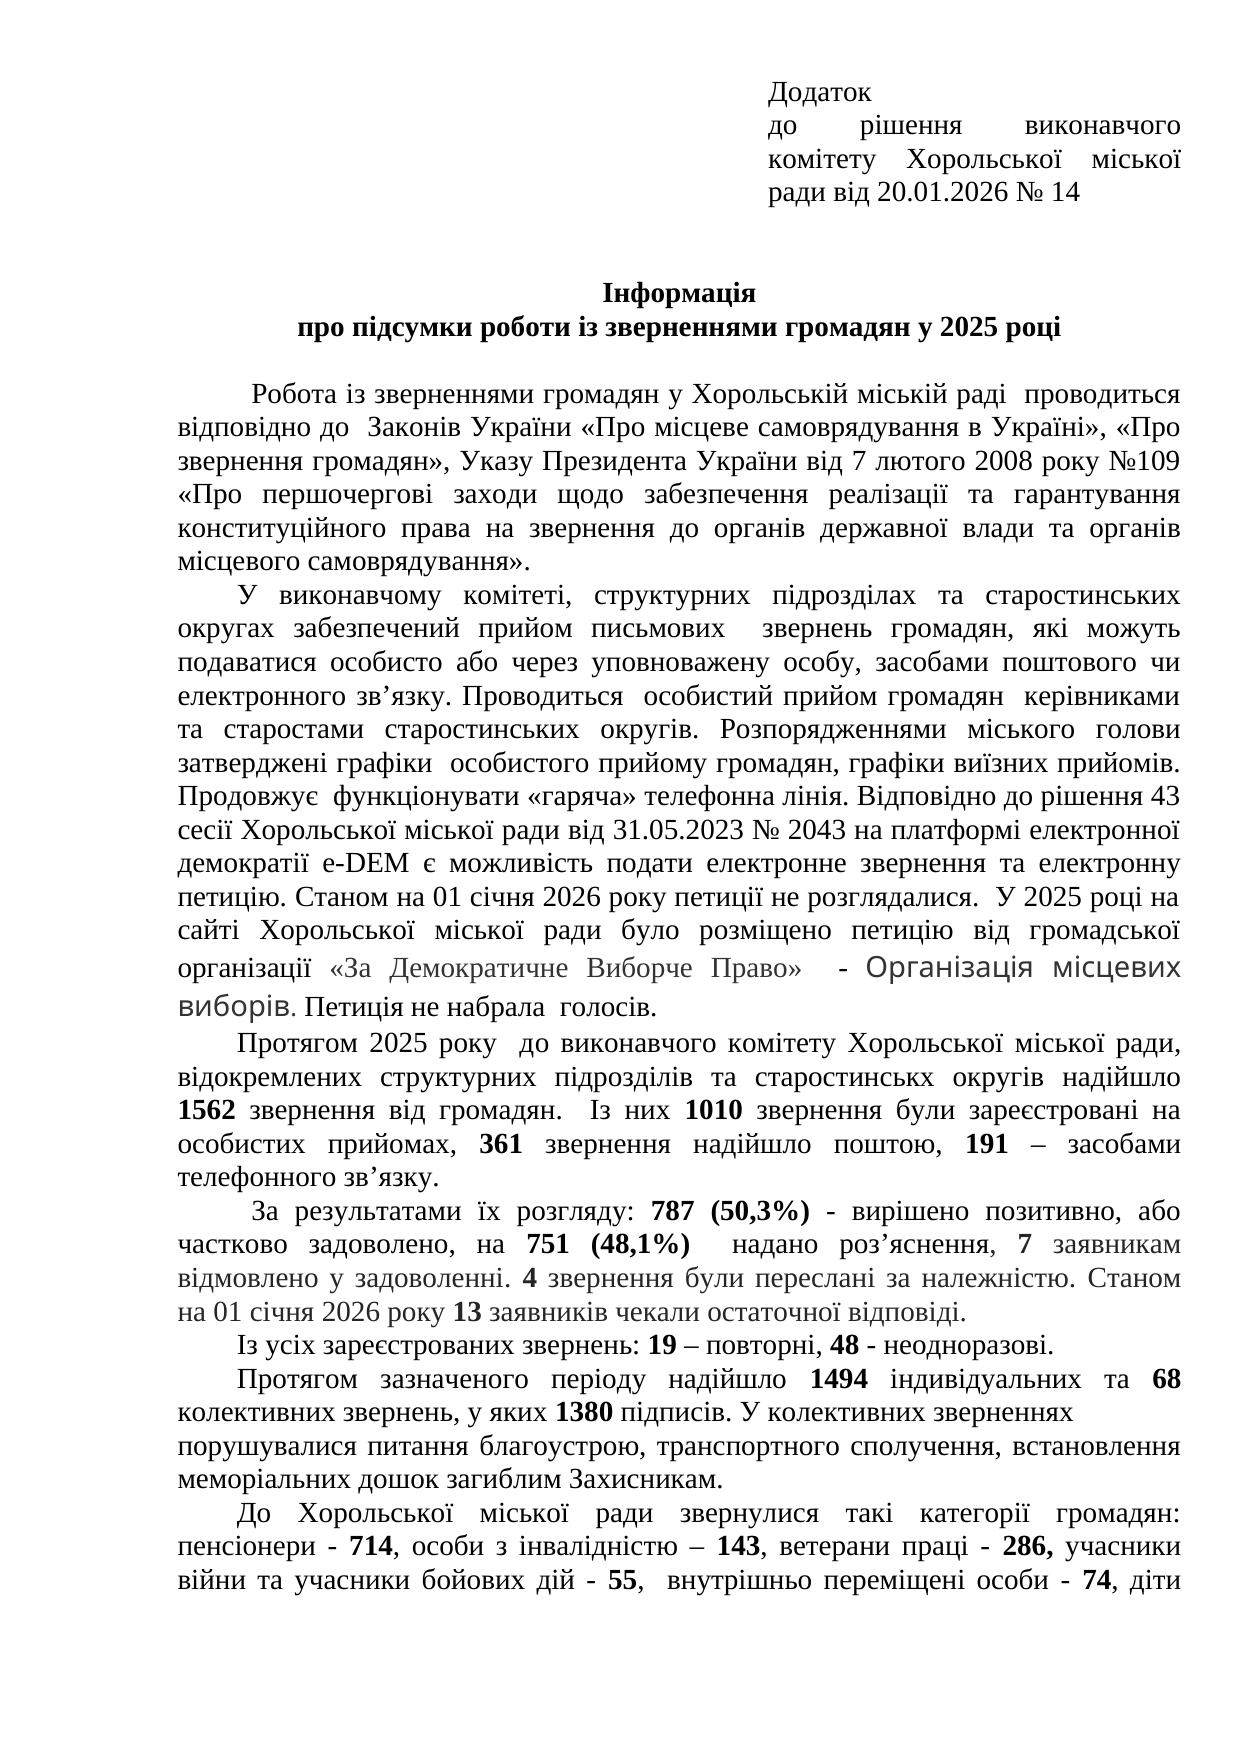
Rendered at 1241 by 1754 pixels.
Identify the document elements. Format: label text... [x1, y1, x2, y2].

text Протягом 2025 року до виконавчого комітету Хорольської міської ради, відокремлених структурних підрозділів та старостинськх округів надійшло 1562 звернення від громадян. Із них 1010 звернення були зареєстровані на особистих прийомах, 361 звернення надійшло поштою, 191 – засобами телефонного зв’язку. [177, 1025, 1181, 1193]
text до рішення виконавчого комітету Хорольської міської ради від 20.01.2026 № 14 [768, 107, 1181, 208]
text Додаток [768, 74, 1181, 107]
text Протягом зазначеного періоду надійшло 1494 індивідуальних та 68 колективних звернень, у яких 1380 підписів. У колективних зверненнях [177, 1361, 1181, 1428]
text У виконавчому комітеті, структурних підрозділах та старостинських округах забезпечений прийом письмових звернень громадян, які можуть подаватися особисто або через уповноважену особу, засобами поштового чи електронного зв’язку. Проводиться особистий прийом громадян керівниками та старостами старостинських округів. Розпорядженнями міського голови затверджені графіки особистого прийому громадян, графіки виїзних прийомів. Продовжує функціонувати «гаряча» телефонна лінія. Відповідно до рішення 43 сесії Хорольської міської ради від 31.05.2023 № 2043 на платформі електронної демократії e-DEM є можливість подати електронне звернення та електронну петицію. Станом на 01 січня 2026 року петиції не розглядалися. У 2025 році на сайті Хорольської міської ради було розміщено петицію від громадської організації «За Демократичне Виборче Право» - Організація місцевих виборів. Петиція не набрала голосів. [177, 577, 1181, 1025]
text Із усіх зареєстрованих звернень: 19 – повторні, 48 - неодноразові. [177, 1327, 1181, 1361]
text Інформація [177, 275, 1181, 309]
text порушувалися питання благоустрою, транспортного сполучення, встановлення меморіальних дошок загиблим Захисникам. [177, 1428, 1181, 1495]
text За результатами їх розгляду: 787 (50,3%) - вирішено позитивно, або частково задоволено, на 751 (48,1%) надано роз’яснення, 7 заявникам відмовлено у задоволенні. 4 звернення були переслані за належністю. Станом на 01 січня 2026 року 13 заявників чекали остаточної відповіді. [177, 1193, 1181, 1260]
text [177, 1495, 1181, 1596]
text про підсумки роботи із зверненнями громадян у 2025 році [177, 309, 1181, 342]
text Робота із зверненнями громадян у Хорольській міській раді проводиться відповідно до Законів України «Про місцеве самоврядування в Україні», «Про звернення громадян», Указу Президента України від 7 лютого 2008 року №109 «Про першочергові заходи щодо забезпечення реалізації та гарантування конституційного права на звернення до органів державної влади та органів місцевого самоврядування». [177, 376, 1181, 577]
